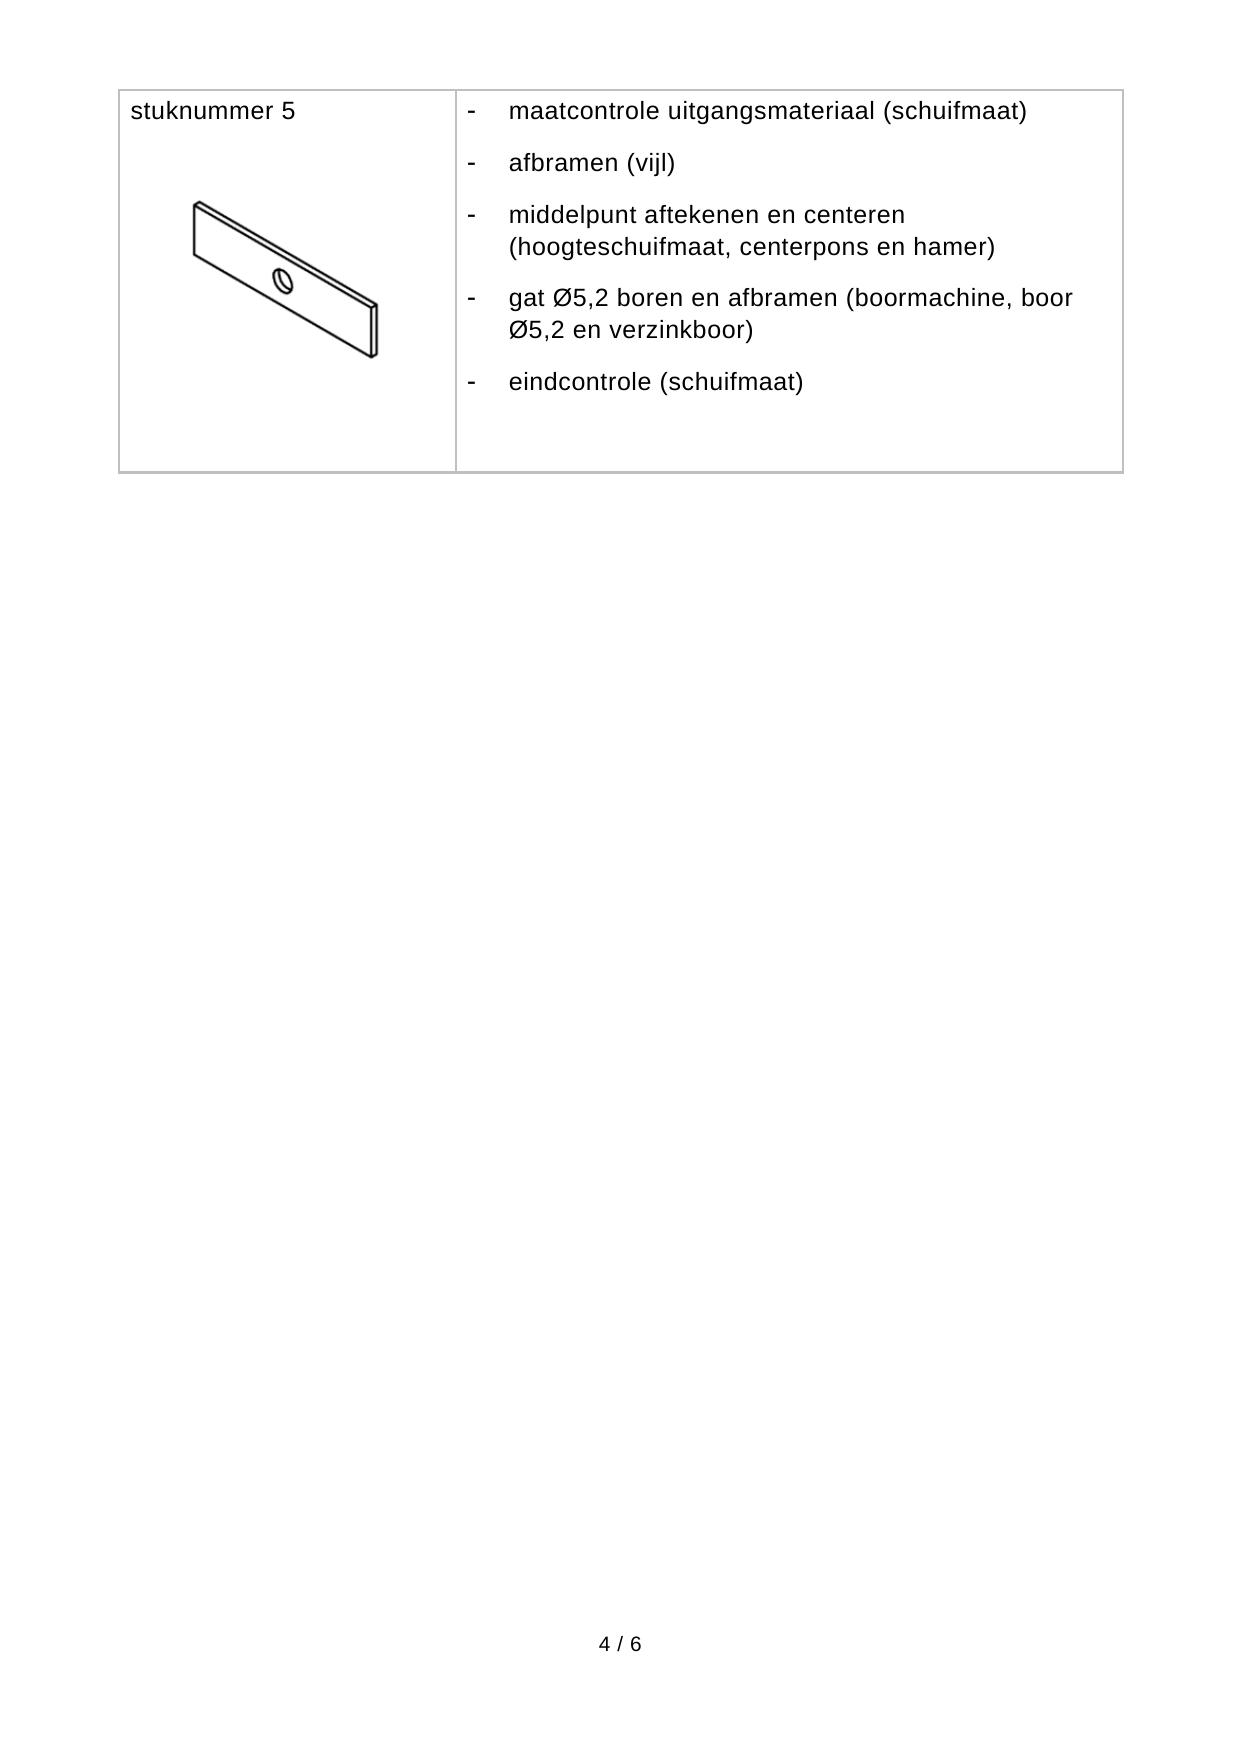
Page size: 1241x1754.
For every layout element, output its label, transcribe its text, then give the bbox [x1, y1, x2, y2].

picture [189, 197, 386, 362]
table_header stuknummer 5 [120, 91, 455, 471]
table_header maatcontrole uitgangsmateriaal (schuifmaat) afbramen (vijl) middelpunt aftekenen en centeren (hoogteschuifmaat, centerpons en hamer) gat Ø5,2 boren en afbramen (boormachine, boor Ø5,2 en verzinkboor) eindcontrole (schuifmaat) [457, 91, 1122, 471]
